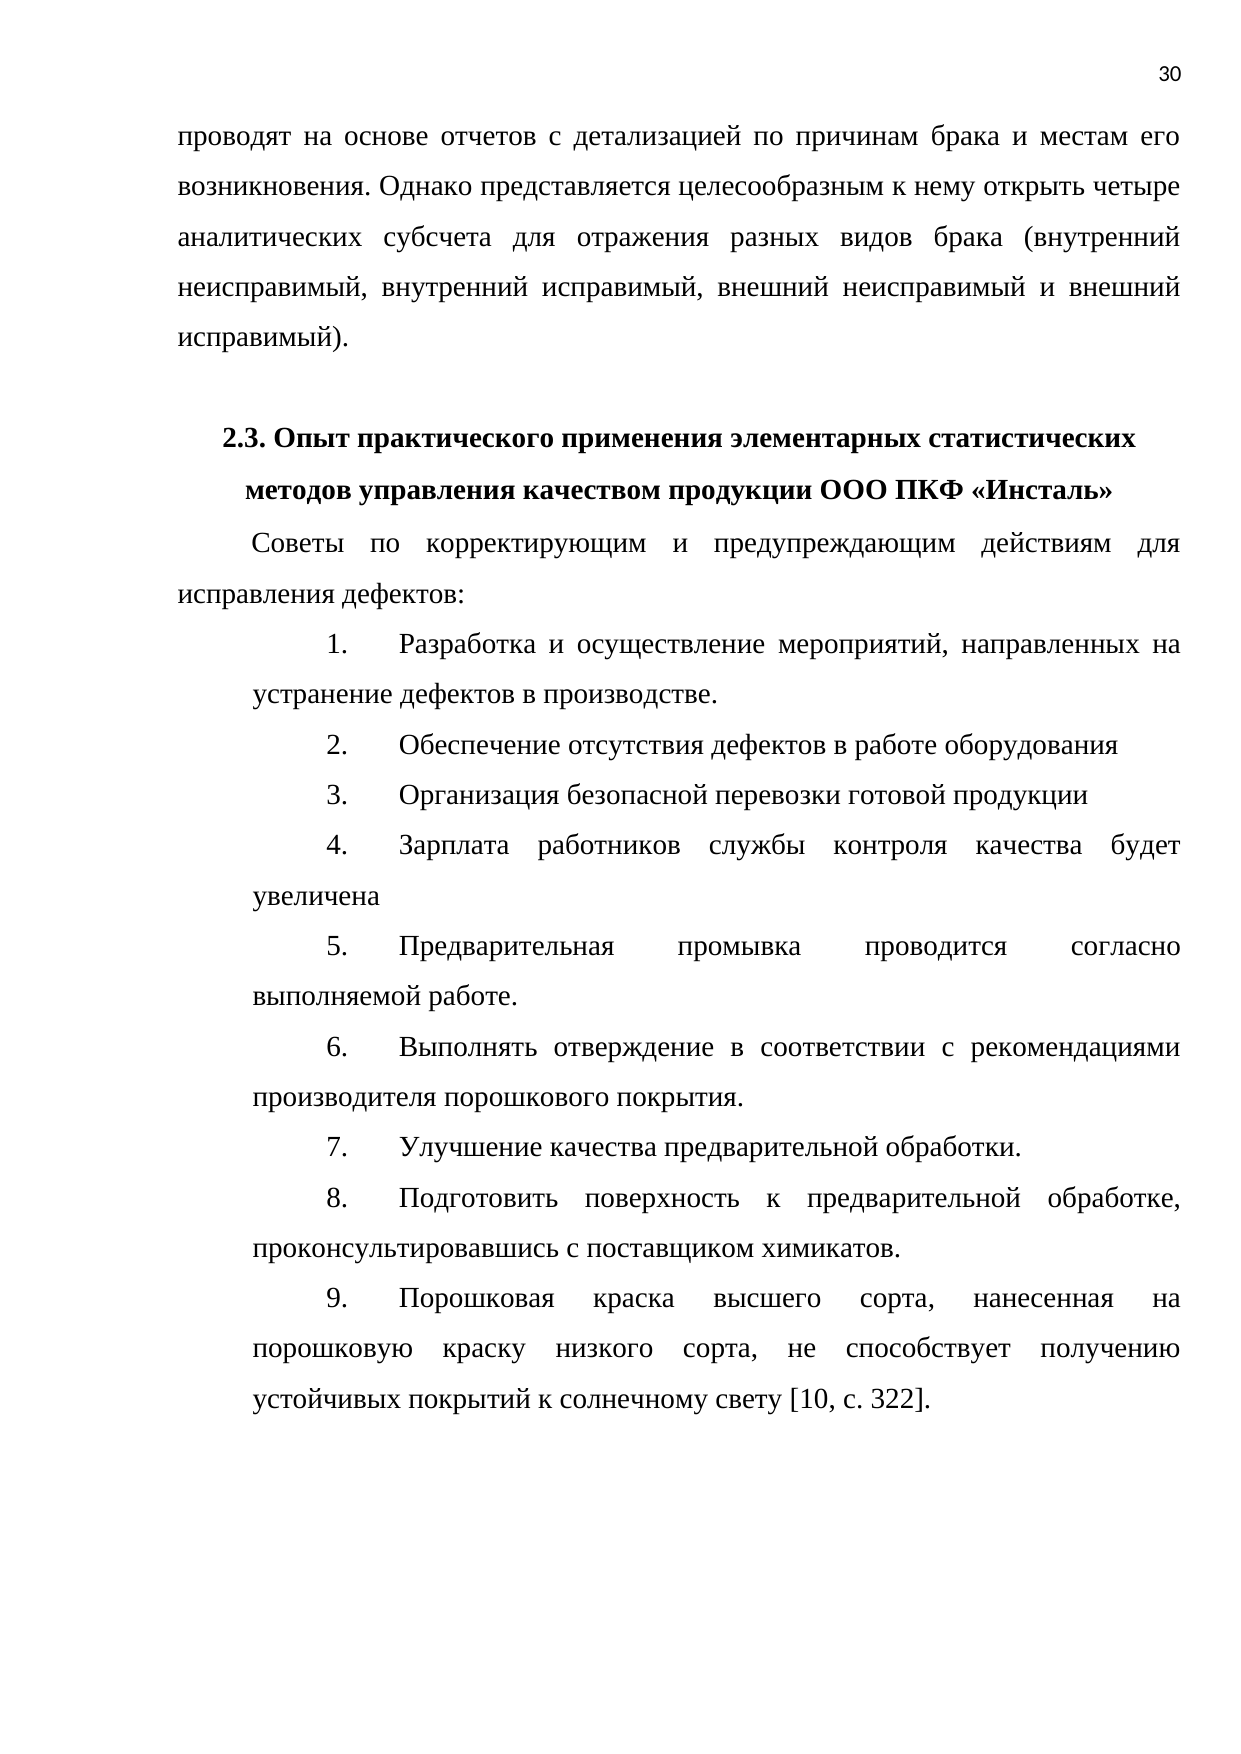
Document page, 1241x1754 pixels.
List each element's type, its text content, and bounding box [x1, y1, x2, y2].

list Улучшение качества предварительной обработки. [252, 1129, 1181, 1163]
list Обеспечение отсутствия дефектов в работе оборудования [252, 727, 1181, 760]
list Выполнять отверждение в соответствии с рекомендациями производителя порошкового покрытия. [252, 1029, 1181, 1113]
text Советы по корректирующим и предупреждающим действиям для исправления дефектов: [177, 526, 1181, 609]
list Зарплата работников службы контроля качества будет увеличена [252, 827, 1181, 911]
list Подготовить поверхность к предварительной обработке, проконсультировавшись с поставщиком химикатов. [252, 1180, 1181, 1263]
list Организация безопасной перевозки готовой продукции [252, 777, 1181, 811]
subtitle 2.3. Опыт практического применения элементарных статистических методов управления качеством продукции ООО ПКФ «Инсталь»PAGEREF _Toc135391352 \hОшибка: источник перекрёстной ссылки не найден [177, 420, 1181, 507]
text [177, 118, 1181, 353]
list Порошковая краска высшего сорта, нанесенная на порошковую краску низкого сорта, не способствует получению устойчивых покрытий к солнечному свету [10, с. 322]. [252, 1280, 1181, 1414]
list Разработка и осуществление мероприятий, направленных на устранение дефектов в производстве. [252, 626, 1181, 710]
list Предварительная промывка проводится согласно выполняемой работе. [252, 928, 1181, 1012]
